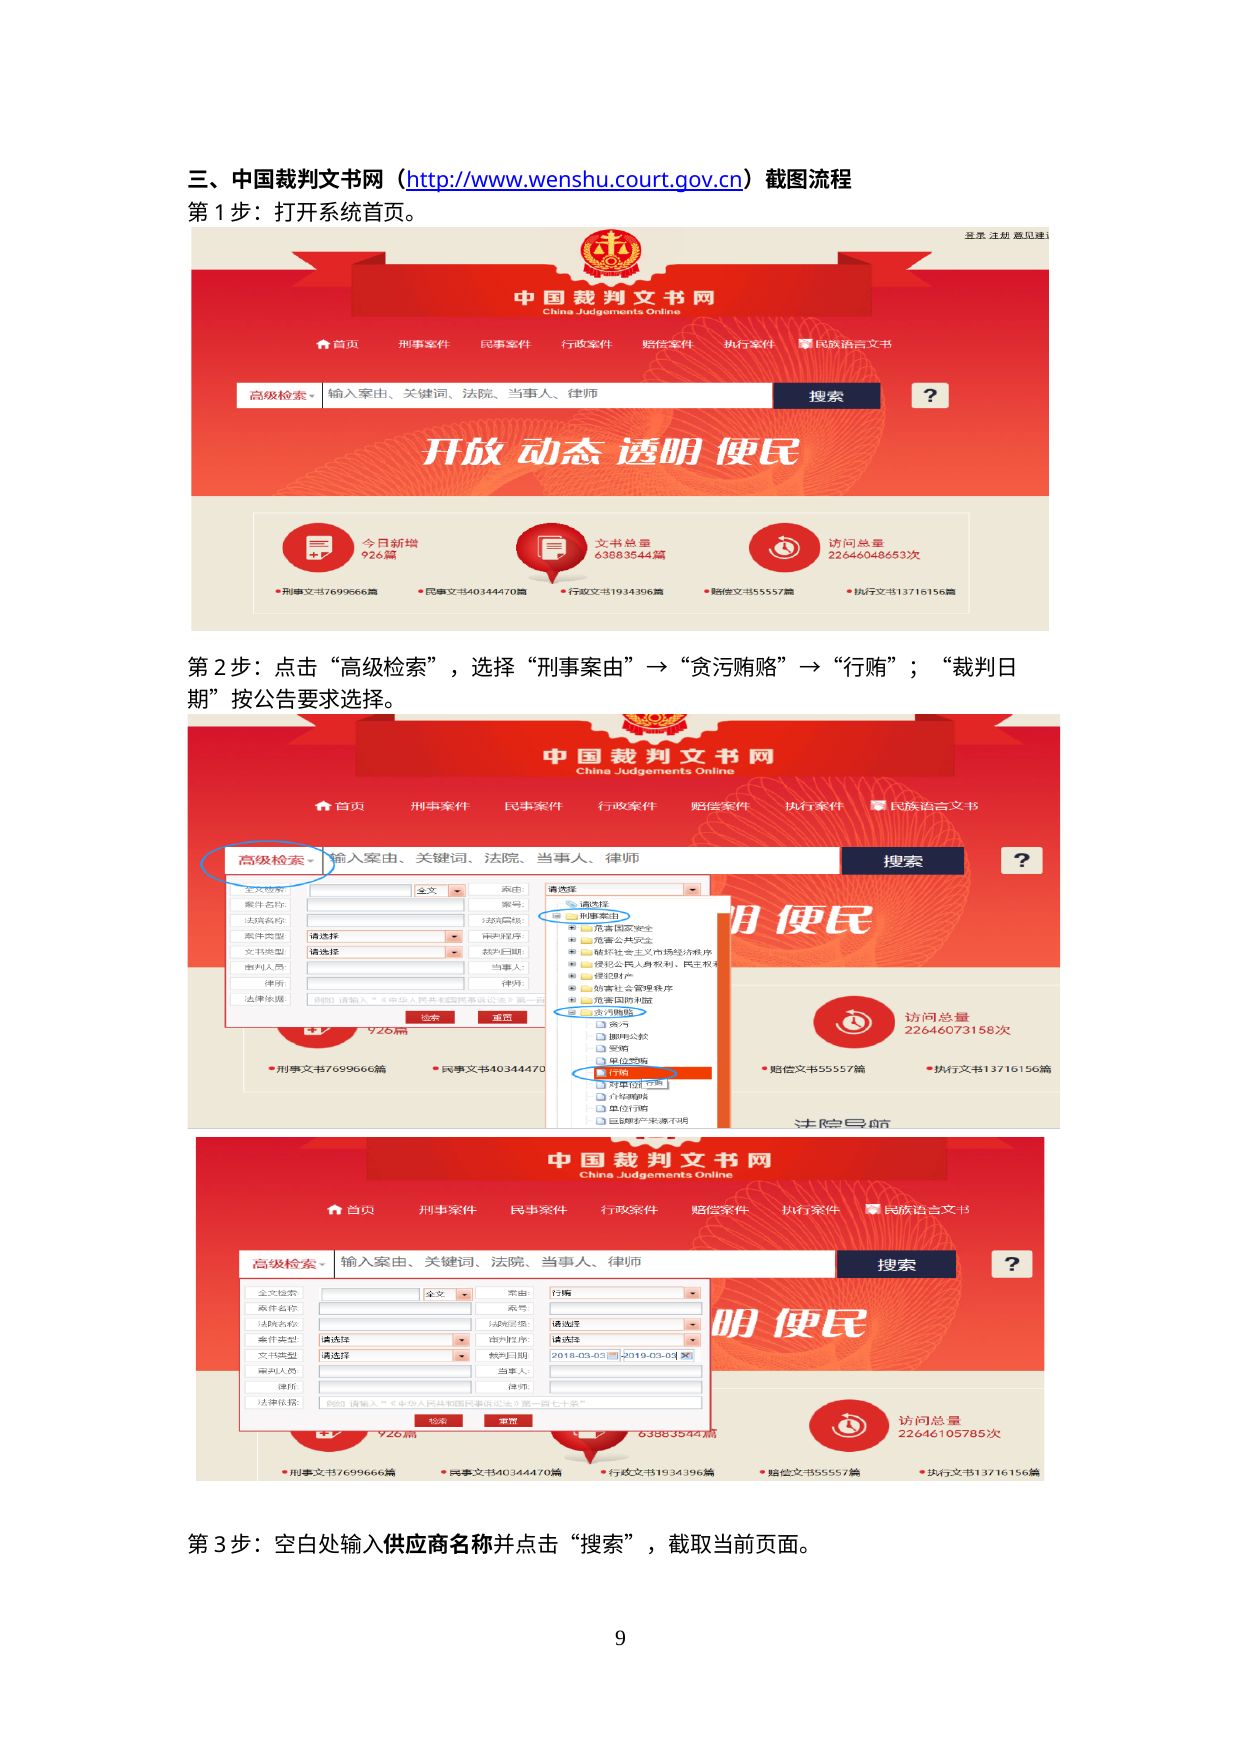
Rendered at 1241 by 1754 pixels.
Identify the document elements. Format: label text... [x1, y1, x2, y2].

picture [191, 227, 1049, 631]
text 第3步：空白处输入供应商名称并点击“搜索”，截取当前页面。 [187, 1527, 1053, 1559]
picture [195, 1137, 1045, 1481]
text 第2步：点击“高级检索”，选择“刑事案由”→“贪污贿赂”→“行贿”；“裁判日期”按公告要求选择。 [187, 649, 1053, 714]
text 第1步：打开系统首页。 [187, 194, 1053, 227]
picture [187, 714, 1060, 1129]
text 三、中国裁判文书网（http://www.wenshu.court.gov.cn）截图流程 [187, 162, 1053, 194]
